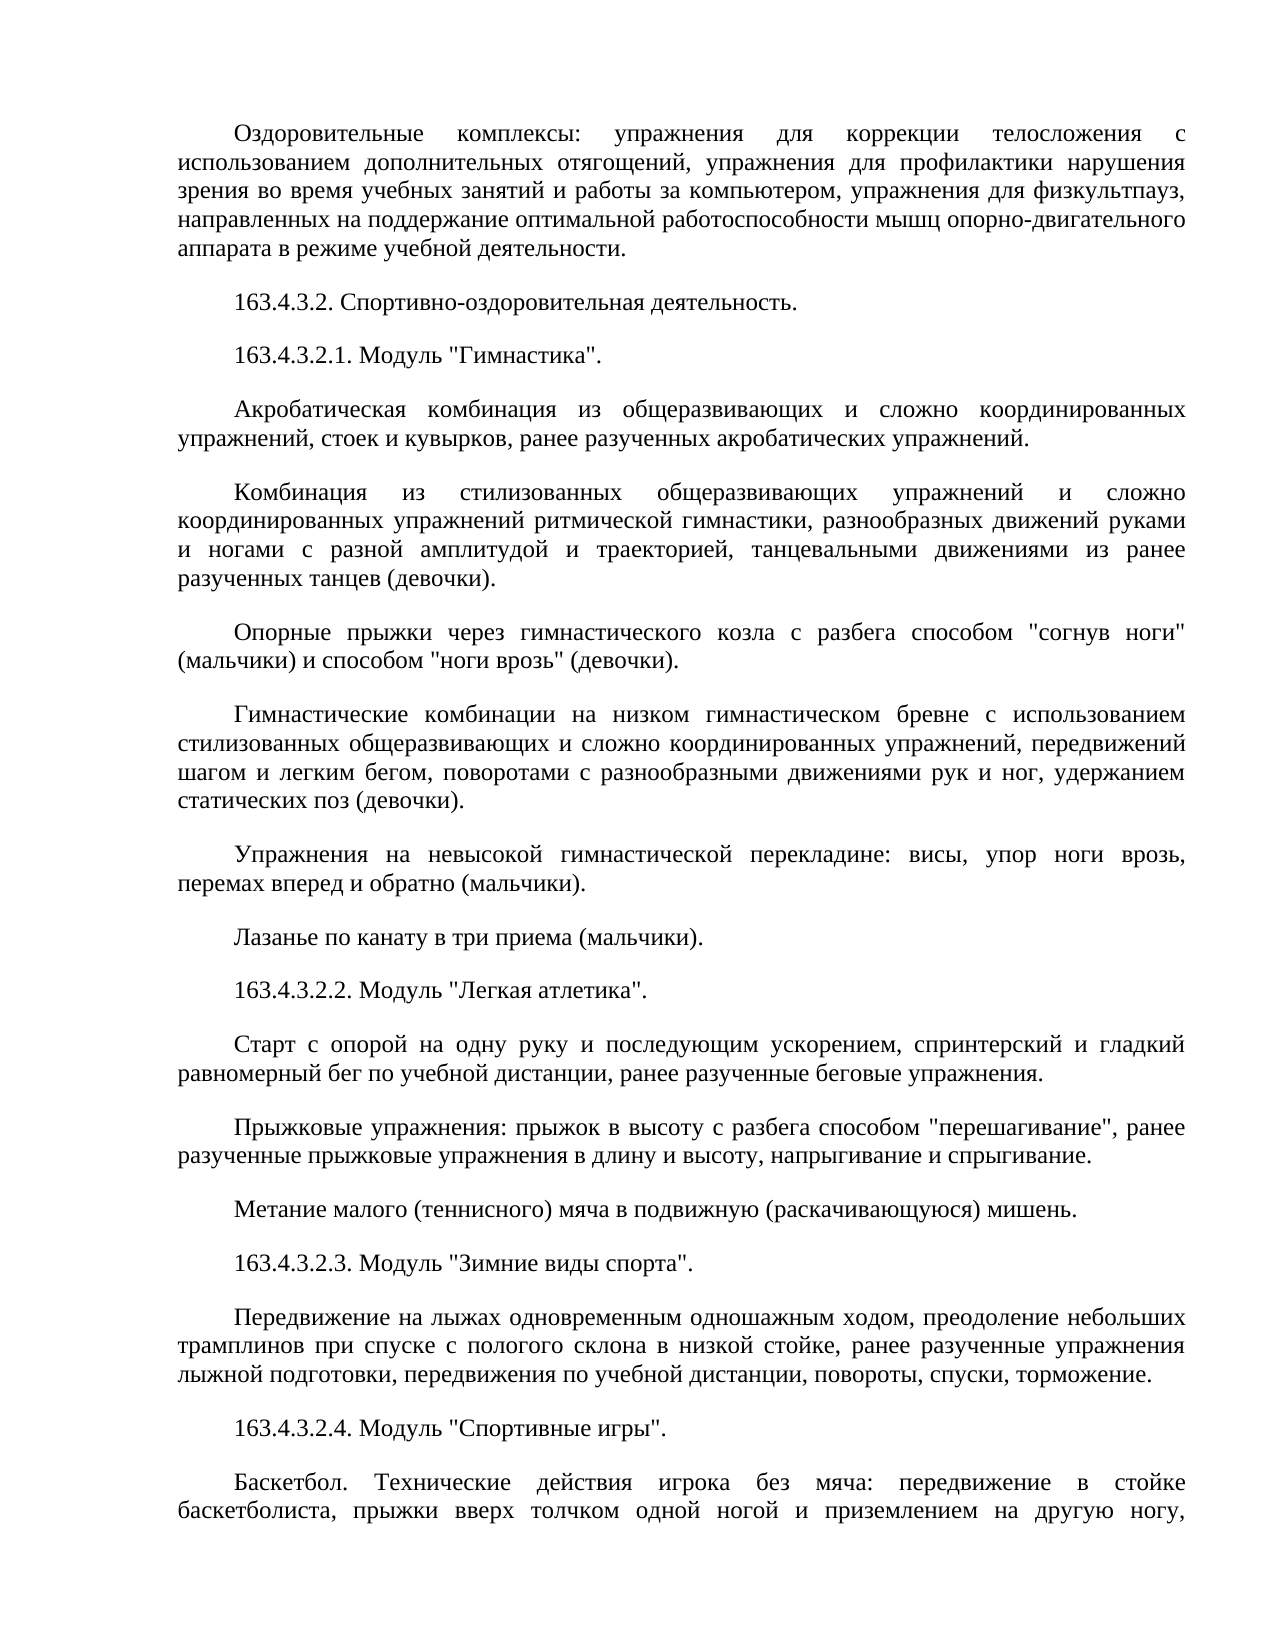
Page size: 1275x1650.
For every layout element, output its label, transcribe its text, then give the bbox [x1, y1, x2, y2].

text 163.4.3.2. Спортивно-оздоровительная деятельность. [177, 287, 1186, 316]
text Оздоровительные комплексы: упражнения для коррекции телосложения с использованием дополнительных отягощений, упражнения для профилактики нарушения зрения во время учебных занятий и работы за компьютером, упражнения для физкультпауз, направленных на поддержание оптимальной работоспособности мышц опорно-двигательного аппарата в режиме учебной деятельности. [177, 118, 1186, 262]
text Метание малого (теннисного) мяча в подвижную (раскачивающуюся) мишень. [177, 1194, 1186, 1223]
text Лазанье по канату в три приема (мальчики). [177, 922, 1186, 951]
text Опорные прыжки через гимнастического козла с разбега способом "согнув ноги" (мальчики) и способом "ноги врозь" (девочки). [177, 617, 1186, 674]
text Передвижение на лыжах одновременным одношажным ходом, преодоление небольших трамплинов при спуске с пологого склона в низкой стойке, ранее разученные упражнения лыжной подготовки, передвижения по учебной дистанции, повороты, спуски, торможение. [177, 1302, 1186, 1388]
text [177, 1467, 1186, 1524]
text 163.4.3.2.2. Модуль "Легкая атлетика". [177, 976, 1186, 1004]
text 163.4.3.2.1. Модуль "Гимнастика". [177, 341, 1186, 369]
text 163.4.3.2.3. Модуль "Зимние виды спорта". [177, 1248, 1186, 1277]
text Упражнения на невысокой гимнастической перекладине: висы, упор ноги врозь, перемах вперед и обратно (мальчики). [177, 839, 1186, 897]
text Старт с опорой на одну руку и последующим ускорением, спринтерский и гладкий равномерный бег по учебной дистанции, ранее разученные беговые упражнения. [177, 1029, 1186, 1087]
text Гимнастические комбинации на низком гимнастическом бревне с использованием стилизованных общеразвивающих и сложно координированных упражнений, передвижений шагом и легким бегом, поворотами с разнообразными движениями рук и ног, удержанием статических поз (девочки). [177, 699, 1186, 814]
text Акробатическая комбинация из общеразвивающих и сложно координированных упражнений, стоек и кувырков, ранее разученных акробатических упражнений. [177, 394, 1186, 452]
text 163.4.3.2.4. Модуль "Спортивные игры". [177, 1413, 1186, 1442]
text Комбинация из стилизованных общеразвивающих упражнений и сложно координированных упражнений ритмической гимнастики, разнообразных движений руками и ногами с разной амплитудой и траекторией, танцевальными движениями из ранее разученных танцев (девочки). [177, 477, 1186, 592]
text Прыжковые упражнения: прыжок в высоту с разбега способом "перешагивание", ранее разученные прыжковые упражнения в длину и высоту, напрыгивание и спрыгивание. [177, 1112, 1186, 1169]
